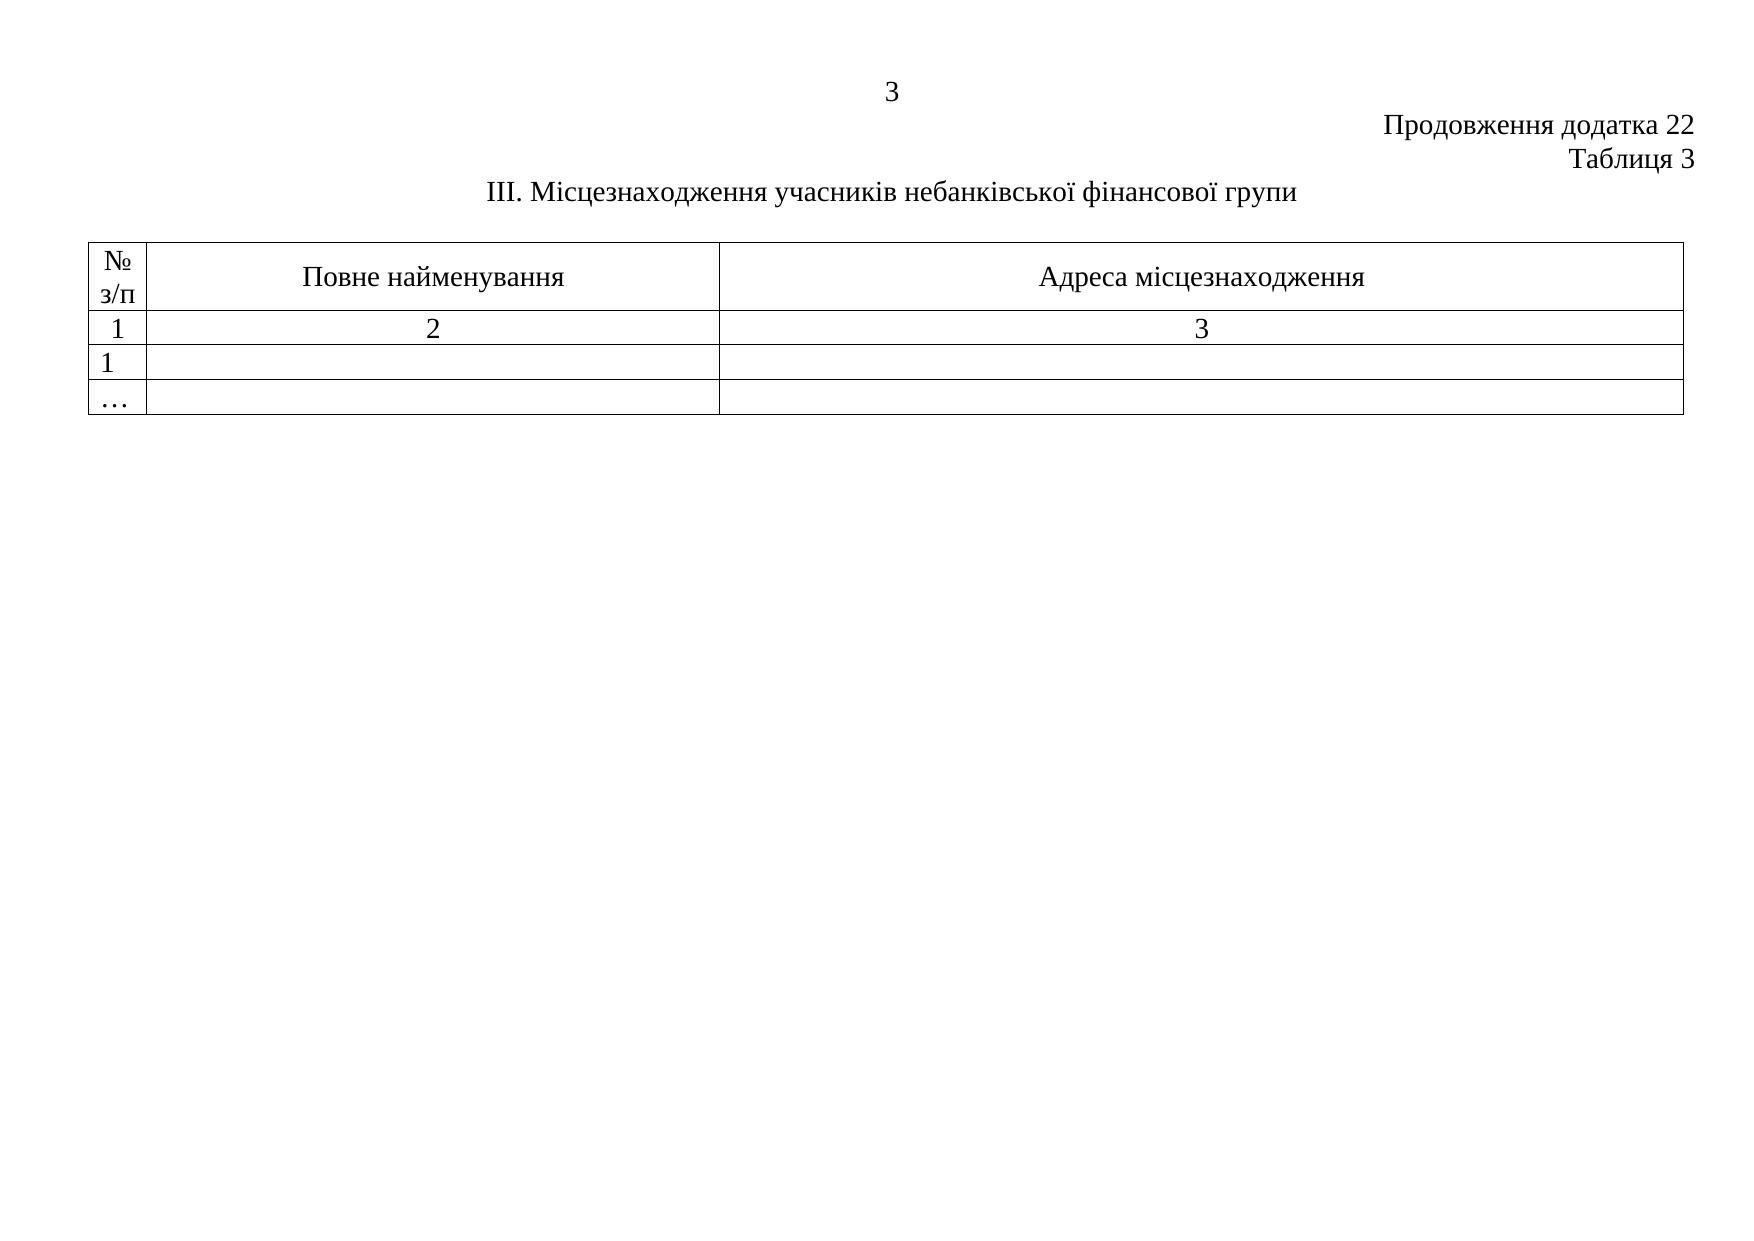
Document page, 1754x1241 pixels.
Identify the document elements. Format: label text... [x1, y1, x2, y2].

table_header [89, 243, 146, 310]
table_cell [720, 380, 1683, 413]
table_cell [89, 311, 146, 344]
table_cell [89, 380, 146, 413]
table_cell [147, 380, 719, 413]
text Таблиця 3 [89, 141, 1695, 174]
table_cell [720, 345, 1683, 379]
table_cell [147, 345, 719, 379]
text ІІІ. Місцезнаходження учасників небанківської фінансової групи [89, 174, 1695, 208]
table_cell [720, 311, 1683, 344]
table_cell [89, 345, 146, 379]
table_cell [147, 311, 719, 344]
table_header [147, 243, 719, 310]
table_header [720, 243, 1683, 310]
